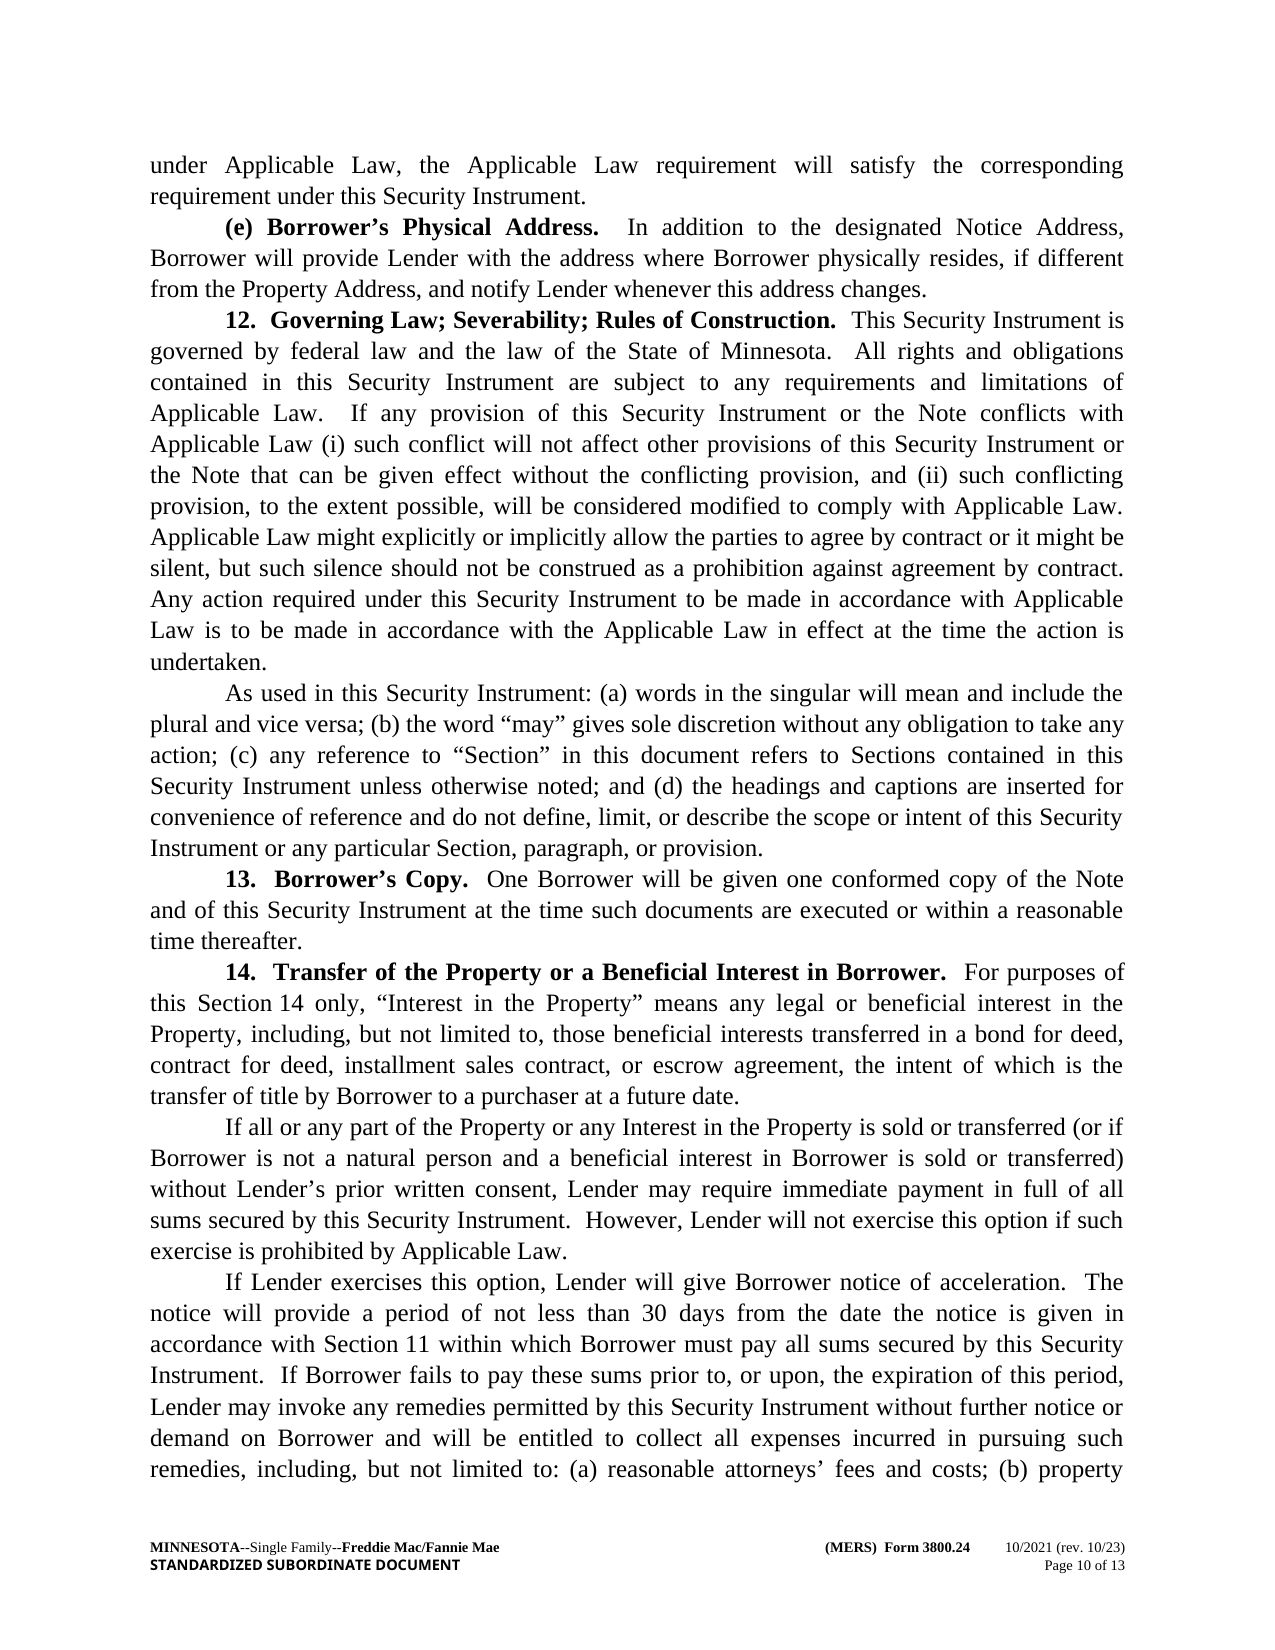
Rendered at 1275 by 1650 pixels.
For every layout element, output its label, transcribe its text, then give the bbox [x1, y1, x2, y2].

text As used in this Security Instrument: (a) words in the singular will mean and include the plural and vice versa; (b) the word “may” gives sole discretion without any obligation to take any action; (c) any reference to “Section” in this document refers to Sections contained in this Security Instrument unless otherwise noted; and (d) the headings and captions are inserted for convenience of reference and do not define, limit, or describe the scope or intent of this Security Instrument or any particular Section, paragraph, or provision. [150, 678, 1125, 862]
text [150, 150, 1125, 210]
text If all or any part of the Property or any Interest in the Property is sold or transferred (or if Borrower is not a natural person and a beneficial interest in Borrower is sold or transferred) without Lender’s prior written consent, Lender may require immediate payment in full of all sums secured by this Security Instrument. However, Lender will not exercise this option if such exercise is prohibited by Applicable Law. [150, 1112, 1125, 1265]
text 13. Borrower’s Copy. One Borrower will be given one conformed copy of the Note and of this Security Instrument at the time such documents are executed or within a reasonable time thereafter. [150, 864, 1125, 955]
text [150, 1267, 1125, 1482]
text 12. Governing Law; Severability; Rules of Construction. This Security Instrument is governed by federal law and the law of the State of Minnesota. All rights and obligations contained in this Security Instrument are subject to any requirements and limitations of Applicable Law. If any provision of this Security Instrument or the Note conflicts with Applicable Law (i) such conflict will not affect other provisions of this Security Instrument or the Note that can be given effect without the conflicting provision, and (ii) such conflicting provision, to the extent possible, will be considered modified to comply with Applicable Law. Applicable Law might explicitly or implicitly allow the parties to agree by contract or it might be silent, but such silence should not be construed as a prohibition against agreement by contract. Any action required under this Security Instrument to be made in accordance with Applicable Law is to be made in accordance with the Applicable Law in effect at the time the action is undertaken. [150, 305, 1125, 675]
text 14. Transfer of the Property or a Beneficial Interest in Borrower. For purposes of this Section 14 only, “Interest in the Property” means any legal or beneficial interest in the Property, including, but not limited to, those beneficial interests transferred in a bond for deed, contract for deed, installment sales contract, or escrow agreement, the intent of which is the transfer of title by Borrower to a purchaser at a future date. [150, 957, 1125, 1110]
text (e) Borrower’s Physical Address. In addition to the designated Notice Address, Borrower will provide Lender with the address where Borrower physically resides, if different from the Property Address, and notify Lender whenever this address changes. [150, 212, 1125, 303]
